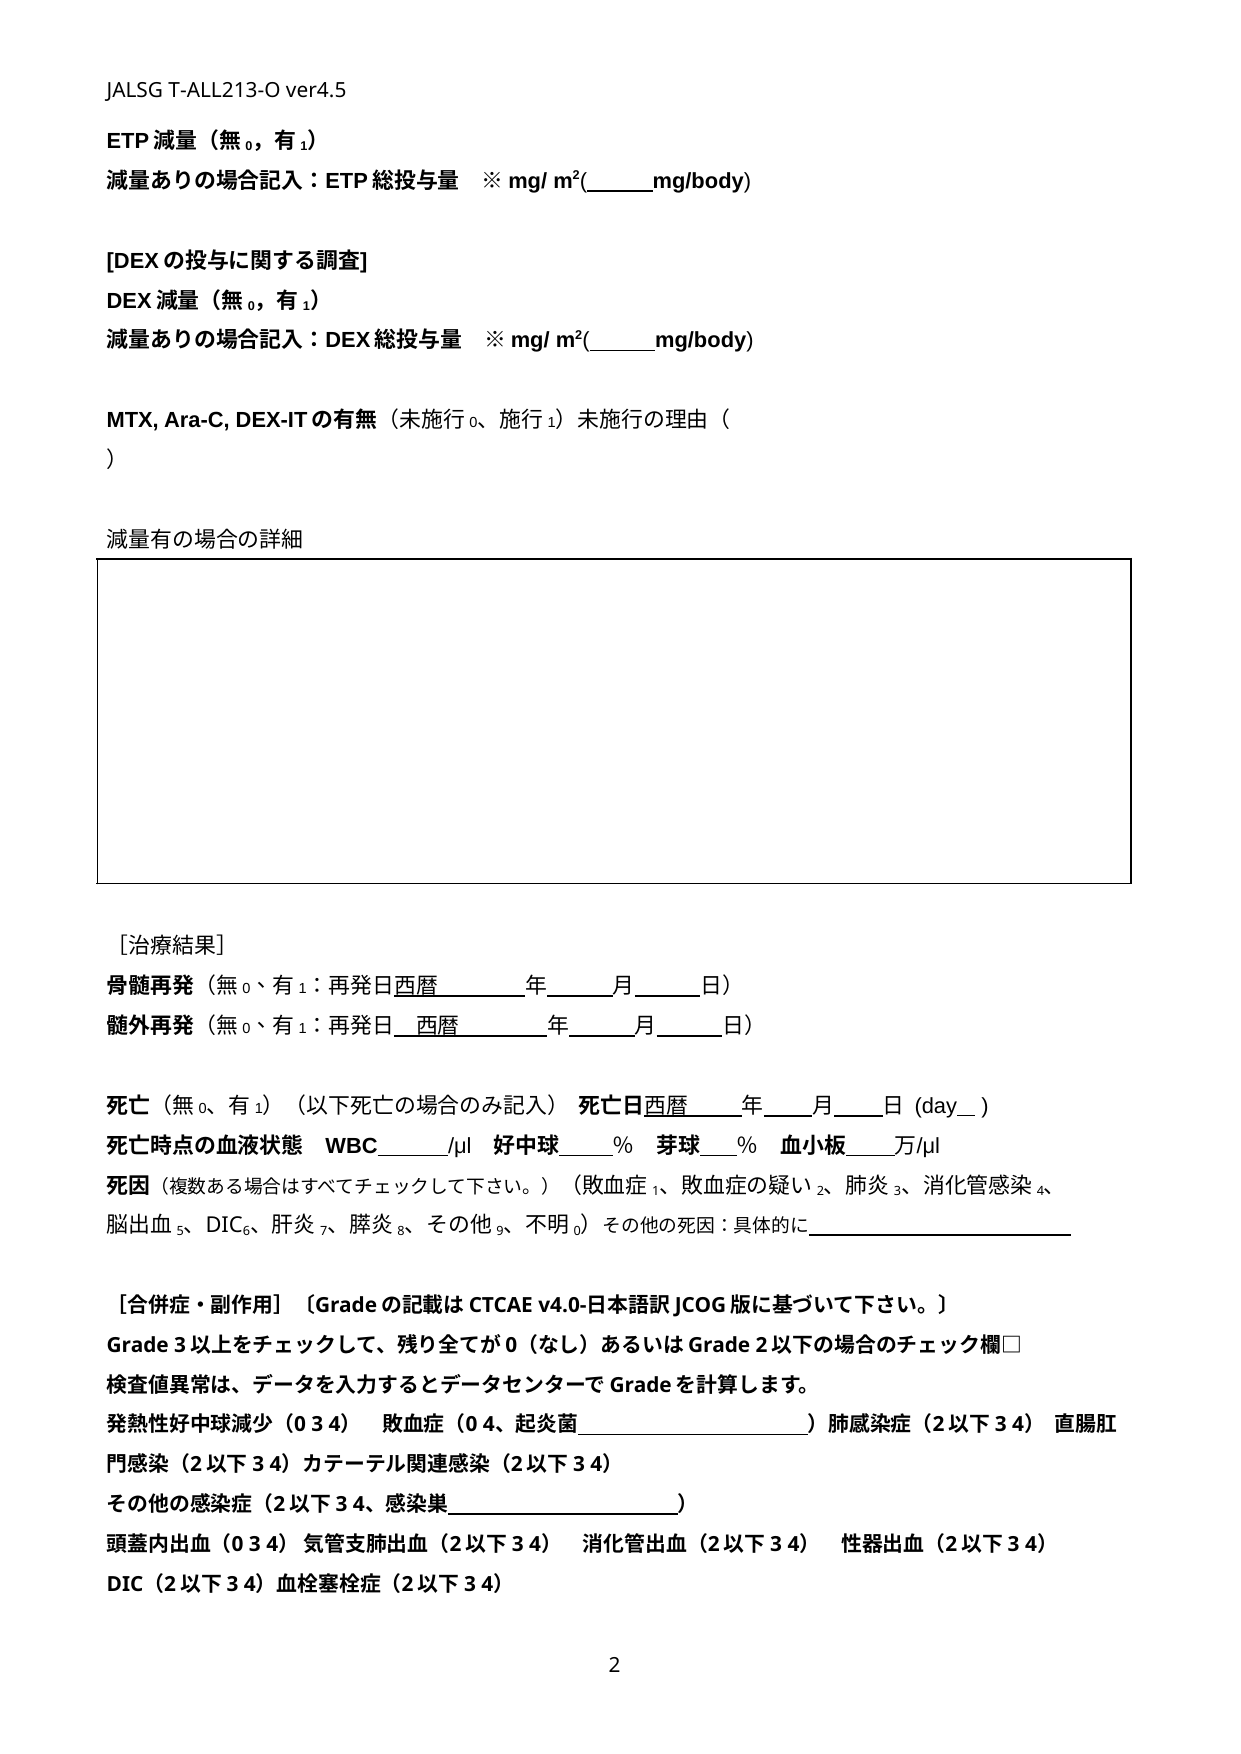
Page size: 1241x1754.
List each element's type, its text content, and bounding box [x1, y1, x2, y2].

text 骨髄再発（無0、有1：再発日西暦 年 月 日） [106, 964, 1122, 1004]
text DEX減量（無0，有1） 減量ありの場合記入：DEX総投与量 ※ mg/ m2( mg/body) [106, 278, 1122, 358]
text ETP減量（無0，有1） 減量ありの場合記入：ETP総投与量 ※ mg/ m2( mg/body) [106, 119, 1122, 199]
text 死亡時点の血液状態 WBC /μl 好中球 ％ 芽球 ％ 血小板 万/μl [106, 1124, 1122, 1163]
text 死因（複数ある場合はすべてチェックして下さい。）（敗血症1、敗血症の疑い2、肺炎3、消化管感染4、 [106, 1163, 1122, 1203]
text 検査値異常は、データを入力するとデータセンターでGradeを計算します。 [106, 1363, 1122, 1403]
text 減量有の場合の詳細 [106, 518, 1122, 558]
text 死亡（無0、有1）（以下死亡の場合のみ記入） 死亡日西暦 年 月 日 (day ) [106, 1084, 1122, 1124]
text 脳出血5、DIC6、肝炎7、膵炎8、その他9、不明0）その他の死因：具体的に [106, 1203, 1122, 1243]
text 髄外再発（無0、有1：再発日 西暦 年 月 日） [106, 1004, 1122, 1044]
text [DEXの投与に関する調査] [106, 239, 1122, 278]
text 発熱性好中球減少（0 3 4） 敗血症（0 4、起炎菌 ）肺感染症（2以下 3 4） 直腸肛門感染（2以下 3 4）カテーテル関連感染（2以下 3 4） [106, 1403, 1122, 1483]
text ［治療結果］ [106, 924, 1122, 964]
text その他の感染症（2以下 3 4、感染巣 ） [106, 1483, 1122, 1523]
text Grade 3以上をチェックして、残り全てが0（なし）あるいはGrade 2以下の場合のチェック欄□ [106, 1323, 1122, 1363]
text ［合併症・副作用］〔Gradeの記載はCTCAE v4.0-日本語訳 JCOG版に基づいて下さい。〕 [106, 1283, 1122, 1323]
text MTX, Ara-C, DEX-ITの有無（未施行0、施行1）未施行の理由（ ） [106, 398, 1122, 478]
text 頭蓋内出血（0 3 4） 気管支肺出血（2以下 3 4） 消化管出血（2以下 3 4） 性器出血（2以下 3 4） DIC（2以下 3 4）血栓塞栓症（2以下 3 4） [106, 1523, 1122, 1602]
